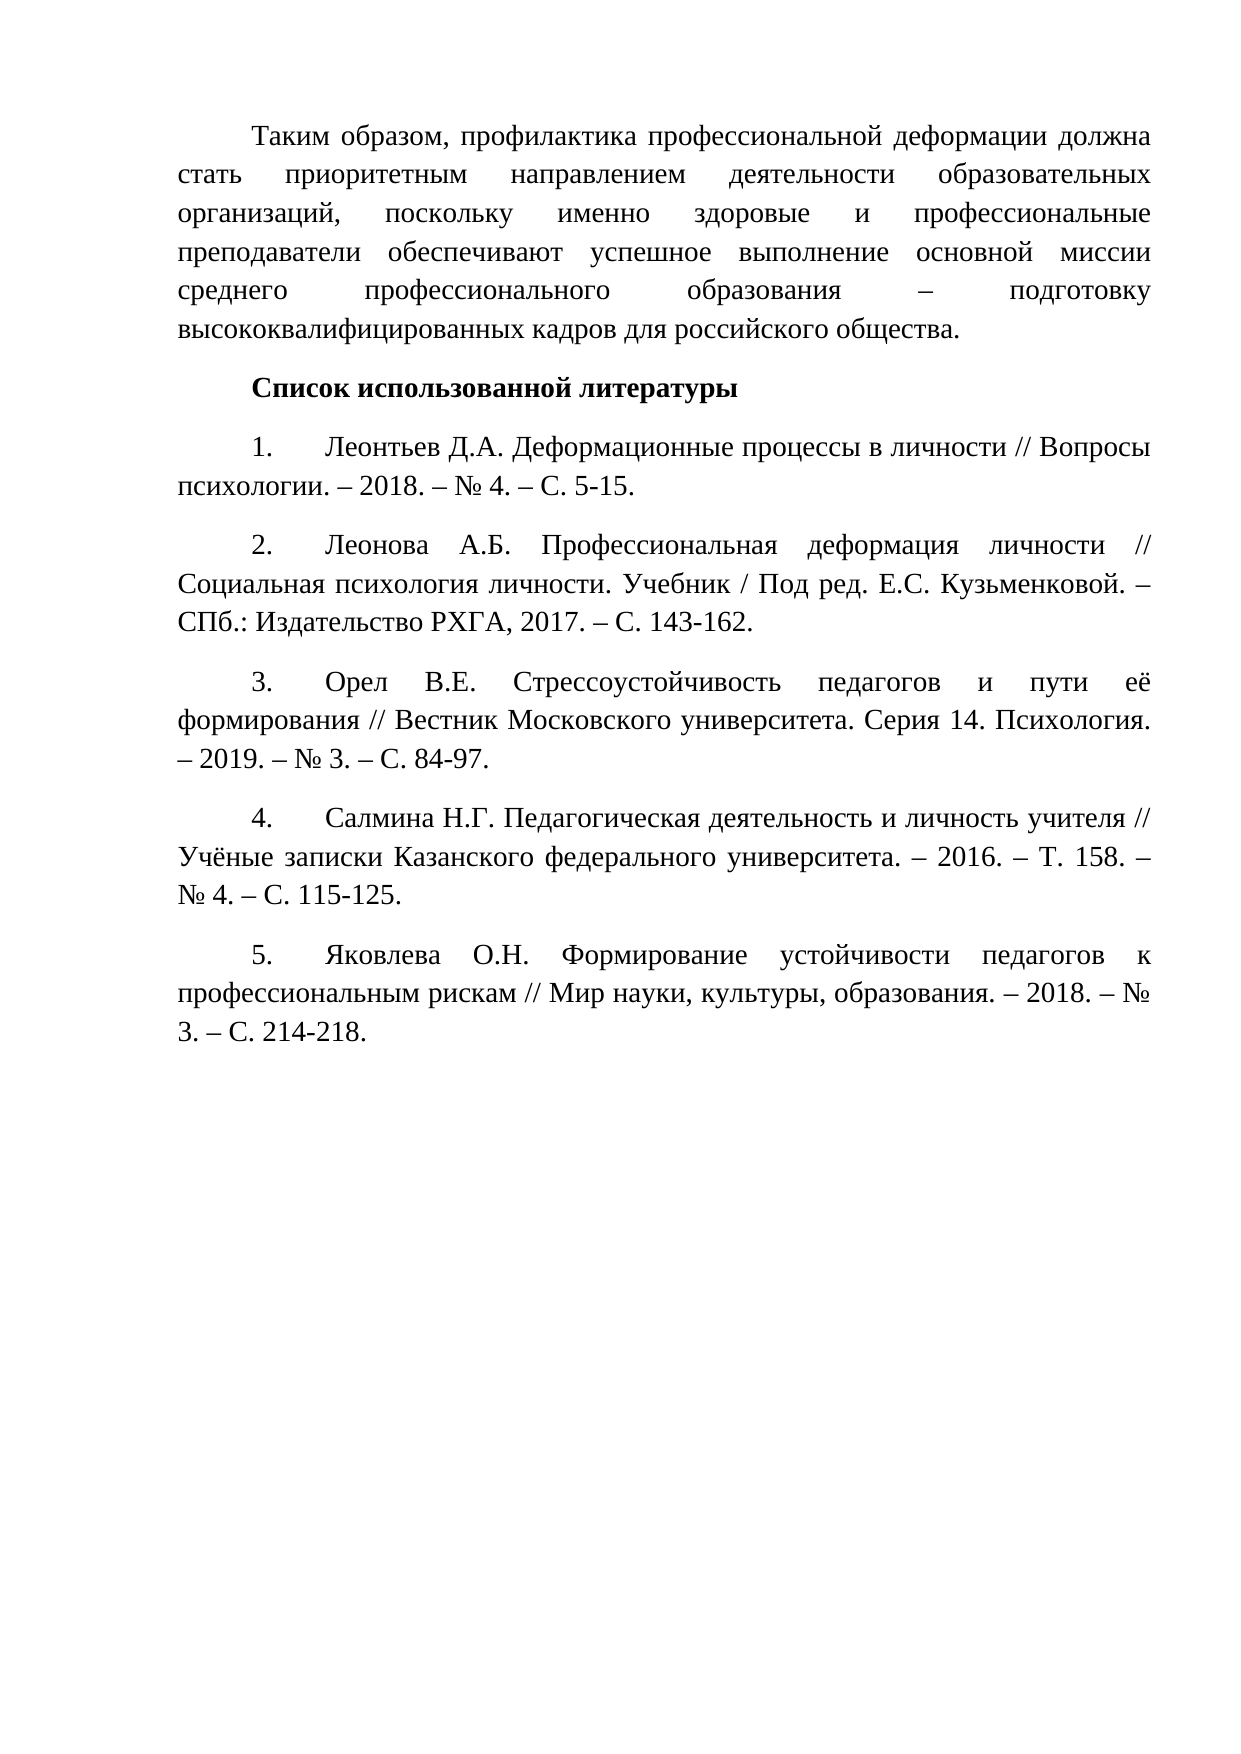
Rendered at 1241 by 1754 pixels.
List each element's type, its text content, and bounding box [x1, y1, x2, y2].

list Орел В.Е. Стрессоустойчивость педагогов и пути её формирования // Вестник Московского университета. Серия 14. Психология. – 2019. – № 3. – С. 84-97. [177, 664, 1152, 774]
text Таким образом, профилактика профессиональной деформации должна стать приоритетным направлением деятельности образовательных организаций, поскольку именно здоровые и профессиональные преподаватели обеспечивают успешное выполнение основной миссии среднего профессионального образования – подготовку высококвалифицированных кадров для российского общества. [177, 118, 1152, 344]
list Яковлева О.Н. Формирование устойчивости педагогов к профессиональным рискам // Мир науки, культуры, образования. – 2018. – № 3. – С. 214-218. [177, 937, 1152, 1047]
list Леонова А.Б. Профессиональная деформация личности // Социальная психология личности. Учебник / Под ред. Е.С. Кузьменковой. – СПб.: Издательство РХГА, 2017. – С. 143-162. [177, 527, 1152, 638]
list Леонтьев Д.А. Деформационные процессы в личности // Вопросы психологии. – 2018. – № 4. – С. 5-15. [177, 429, 1152, 502]
list Салмина Н.Г. Педагогическая деятельность и личность учителя // Учёные записки Казанского федерального университета. – 2016. – Т. 158. – № 4. – С. 115-125. [177, 800, 1152, 911]
text Список использованной литературы [177, 370, 1152, 404]
